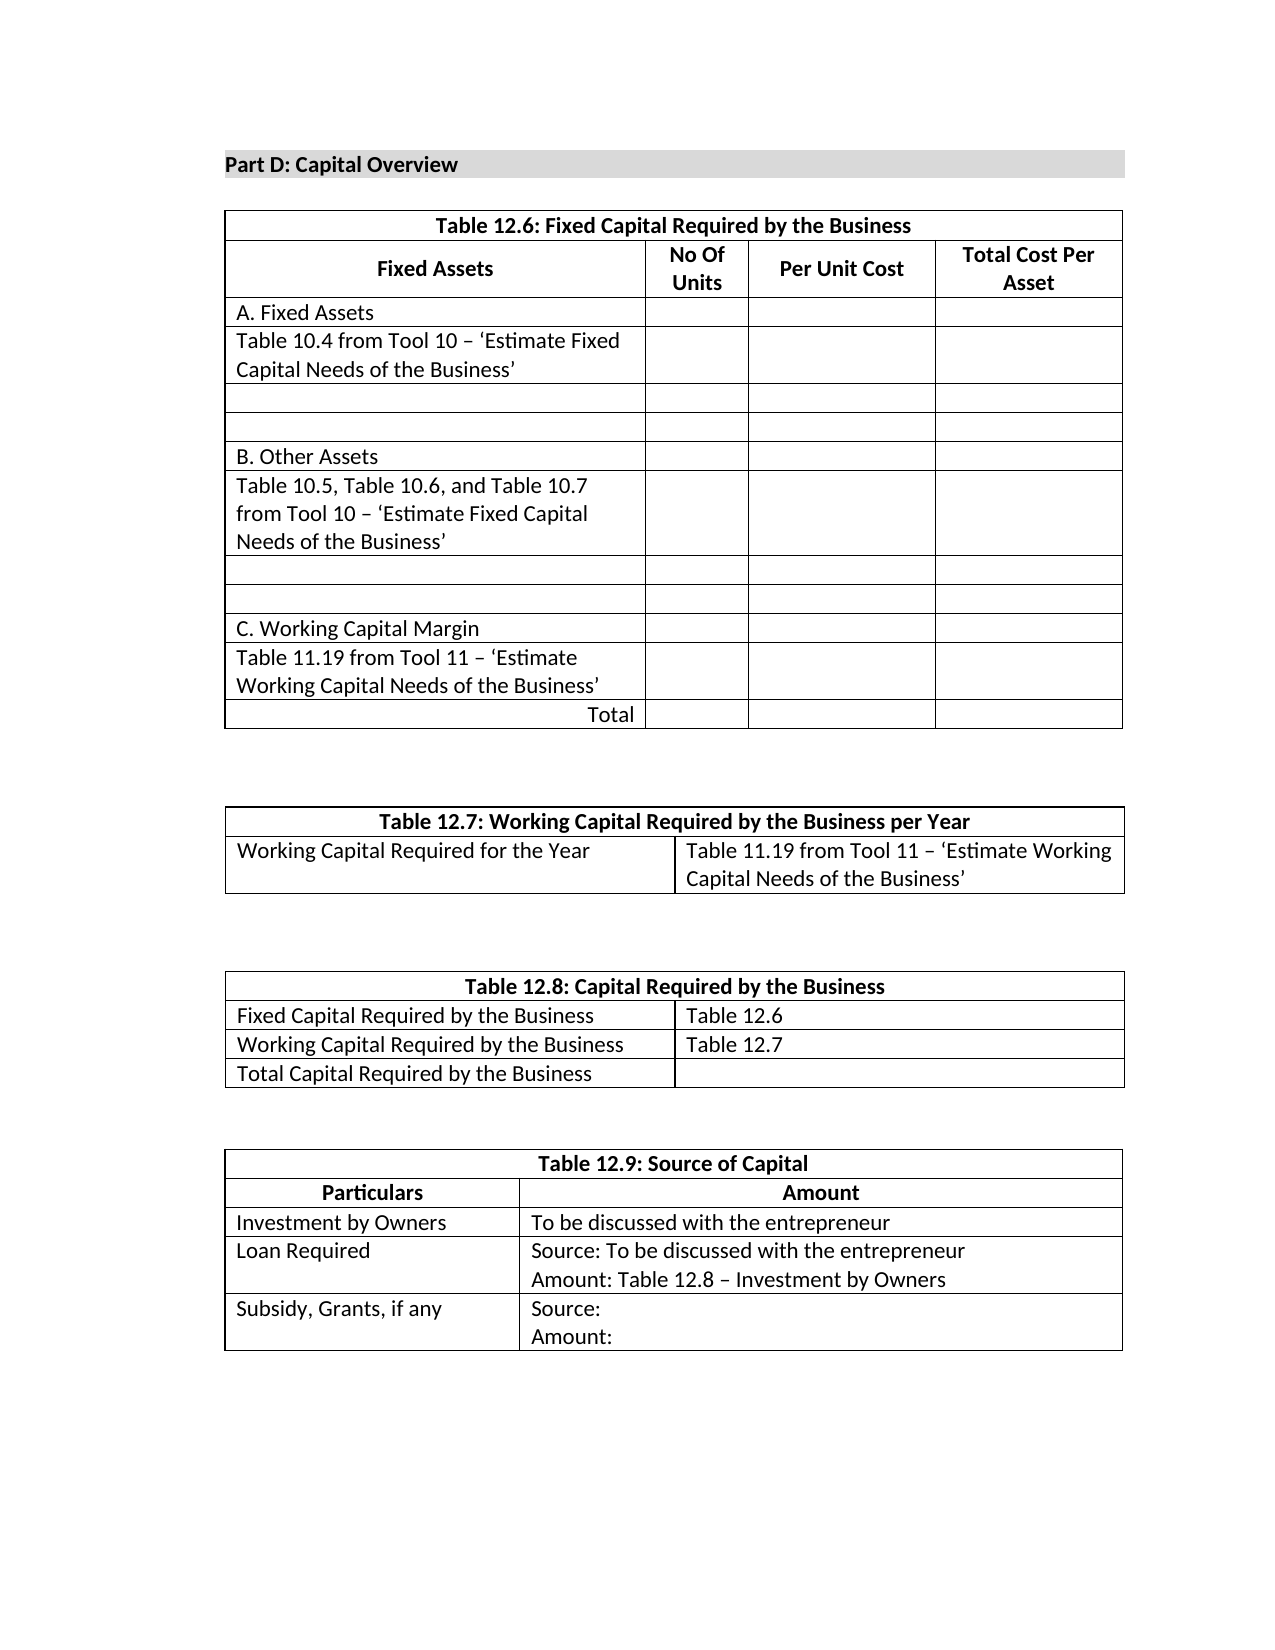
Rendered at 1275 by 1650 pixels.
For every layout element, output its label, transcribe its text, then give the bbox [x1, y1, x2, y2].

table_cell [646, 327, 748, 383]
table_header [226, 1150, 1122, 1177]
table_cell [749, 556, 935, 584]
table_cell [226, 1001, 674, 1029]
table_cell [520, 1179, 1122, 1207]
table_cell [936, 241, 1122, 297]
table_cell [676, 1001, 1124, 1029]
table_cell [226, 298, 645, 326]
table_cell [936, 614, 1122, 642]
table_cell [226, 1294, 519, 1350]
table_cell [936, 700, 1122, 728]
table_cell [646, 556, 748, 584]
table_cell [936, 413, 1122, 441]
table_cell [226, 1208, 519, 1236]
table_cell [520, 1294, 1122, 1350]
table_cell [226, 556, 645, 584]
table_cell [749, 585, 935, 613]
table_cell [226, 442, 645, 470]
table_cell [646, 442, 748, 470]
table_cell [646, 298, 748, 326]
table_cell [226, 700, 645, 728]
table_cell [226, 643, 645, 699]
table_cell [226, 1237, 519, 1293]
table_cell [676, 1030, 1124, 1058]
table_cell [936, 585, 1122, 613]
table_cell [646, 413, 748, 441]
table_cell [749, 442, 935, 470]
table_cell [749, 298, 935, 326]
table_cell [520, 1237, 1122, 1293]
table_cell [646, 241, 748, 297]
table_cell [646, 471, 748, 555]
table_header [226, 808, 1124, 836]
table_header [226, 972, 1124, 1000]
list Part D: Capital Overview [225, 150, 1125, 178]
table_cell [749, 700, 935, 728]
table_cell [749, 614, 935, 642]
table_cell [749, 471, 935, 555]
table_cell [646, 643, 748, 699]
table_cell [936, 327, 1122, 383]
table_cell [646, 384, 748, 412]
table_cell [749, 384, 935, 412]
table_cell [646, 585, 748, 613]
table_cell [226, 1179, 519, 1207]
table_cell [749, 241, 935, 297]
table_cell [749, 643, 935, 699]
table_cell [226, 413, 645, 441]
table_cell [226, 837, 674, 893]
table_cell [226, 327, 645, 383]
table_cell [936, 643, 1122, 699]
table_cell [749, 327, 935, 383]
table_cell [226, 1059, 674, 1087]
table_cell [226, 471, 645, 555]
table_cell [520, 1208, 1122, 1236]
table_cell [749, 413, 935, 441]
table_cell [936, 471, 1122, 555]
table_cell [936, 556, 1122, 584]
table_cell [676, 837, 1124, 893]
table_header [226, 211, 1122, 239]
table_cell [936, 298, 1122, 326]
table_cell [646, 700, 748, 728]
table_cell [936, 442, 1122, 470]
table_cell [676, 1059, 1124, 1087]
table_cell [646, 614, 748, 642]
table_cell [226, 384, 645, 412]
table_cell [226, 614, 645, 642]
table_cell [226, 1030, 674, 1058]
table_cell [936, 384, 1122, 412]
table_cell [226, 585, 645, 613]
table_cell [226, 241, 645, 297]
